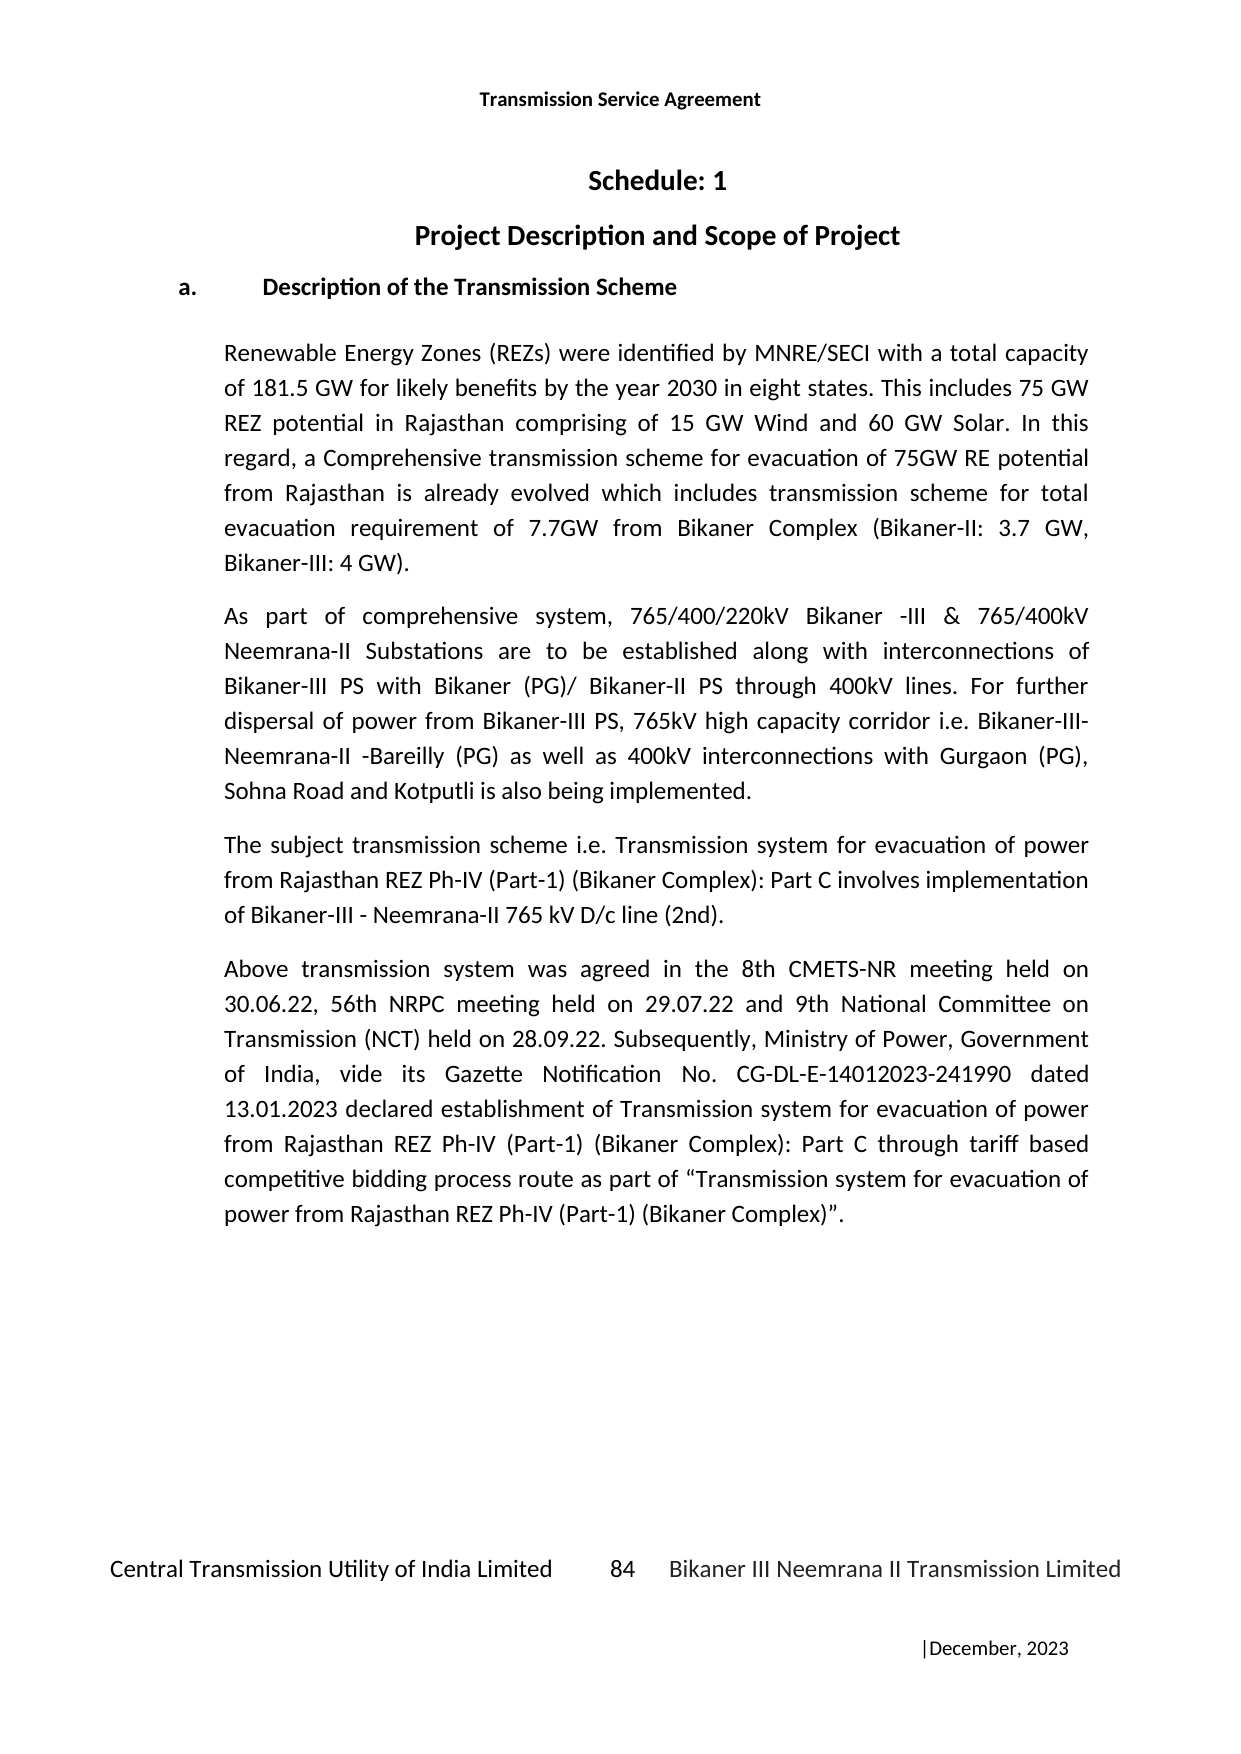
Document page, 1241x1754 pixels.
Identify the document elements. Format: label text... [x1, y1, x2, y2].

list Description of the Transmission Scheme [178, 271, 1090, 302]
text The subject transmission scheme i.e. Transmission system for evacuation of power from Rajasthan REZ Ph-IV (Part-1) (Bikaner Complex): Part C involves implementation of Bikaner-III - Neemrana-II 765 kV D/c line (2nd). [224, 829, 1090, 930]
text Schedule: 1 [225, 162, 1090, 198]
text As part of comprehensive system, 765/400/220kV Bikaner -III & 765/400kV Neemrana-II Substations are to be established along with interconnections of Bikaner-III PS with Bikaner (PG)/ Bikaner-II PS through 400kV lines. For further dispersal of power from Bikaner-III PS, 765kV high capacity corridor i.e. Bikaner-III-Neemrana-II -Bareilly (PG) as well as 400kV interconnections with Gurgaon (PG), Sohna Road and Kotputli is also being implemented. [224, 601, 1090, 806]
text Above transmission system was agreed in the 8th CMETS-NR meeting held on 30.06.22, 56th NRPC meeting held on 29.07.22 and 9th National Committee on Transmission (NCT) held on 28.09.22. Subsequently, Ministry of Power, Government of India, vide its Gazette Notification No. CG-DL-E-14012023-241990 dated 13.01.2023 declared establishment of Transmission system for evacuation of power from Rajasthan REZ Ph-IV (Part-1) (Bikaner Complex): Part C through tariff based competitive bidding process route as part of “Transmission system for evacuation of power from Rajasthan REZ Ph-IV (Part-1) (Bikaner Complex)”. [224, 953, 1090, 1228]
text Renewable Energy Zones (REZs) were identified by MNRE/SECI with a total capacity of 181.5 GW for likely benefits by the year 2030 in eight states. This includes 75 GW REZ potential in Rajasthan comprising of 15 GW Wind and 60 GW Solar. In this regard, a Comprehensive transmission scheme for evacuation of 75GW RE potential from Rajasthan is already evolved which includes transmission scheme for total evacuation requirement of 7.7GW from Bikaner Complex (Bikaner-II: 3.7 GW, Bikaner-III: 4 GW). [224, 337, 1090, 577]
text Project Description and Scope of Project [225, 217, 1090, 252]
